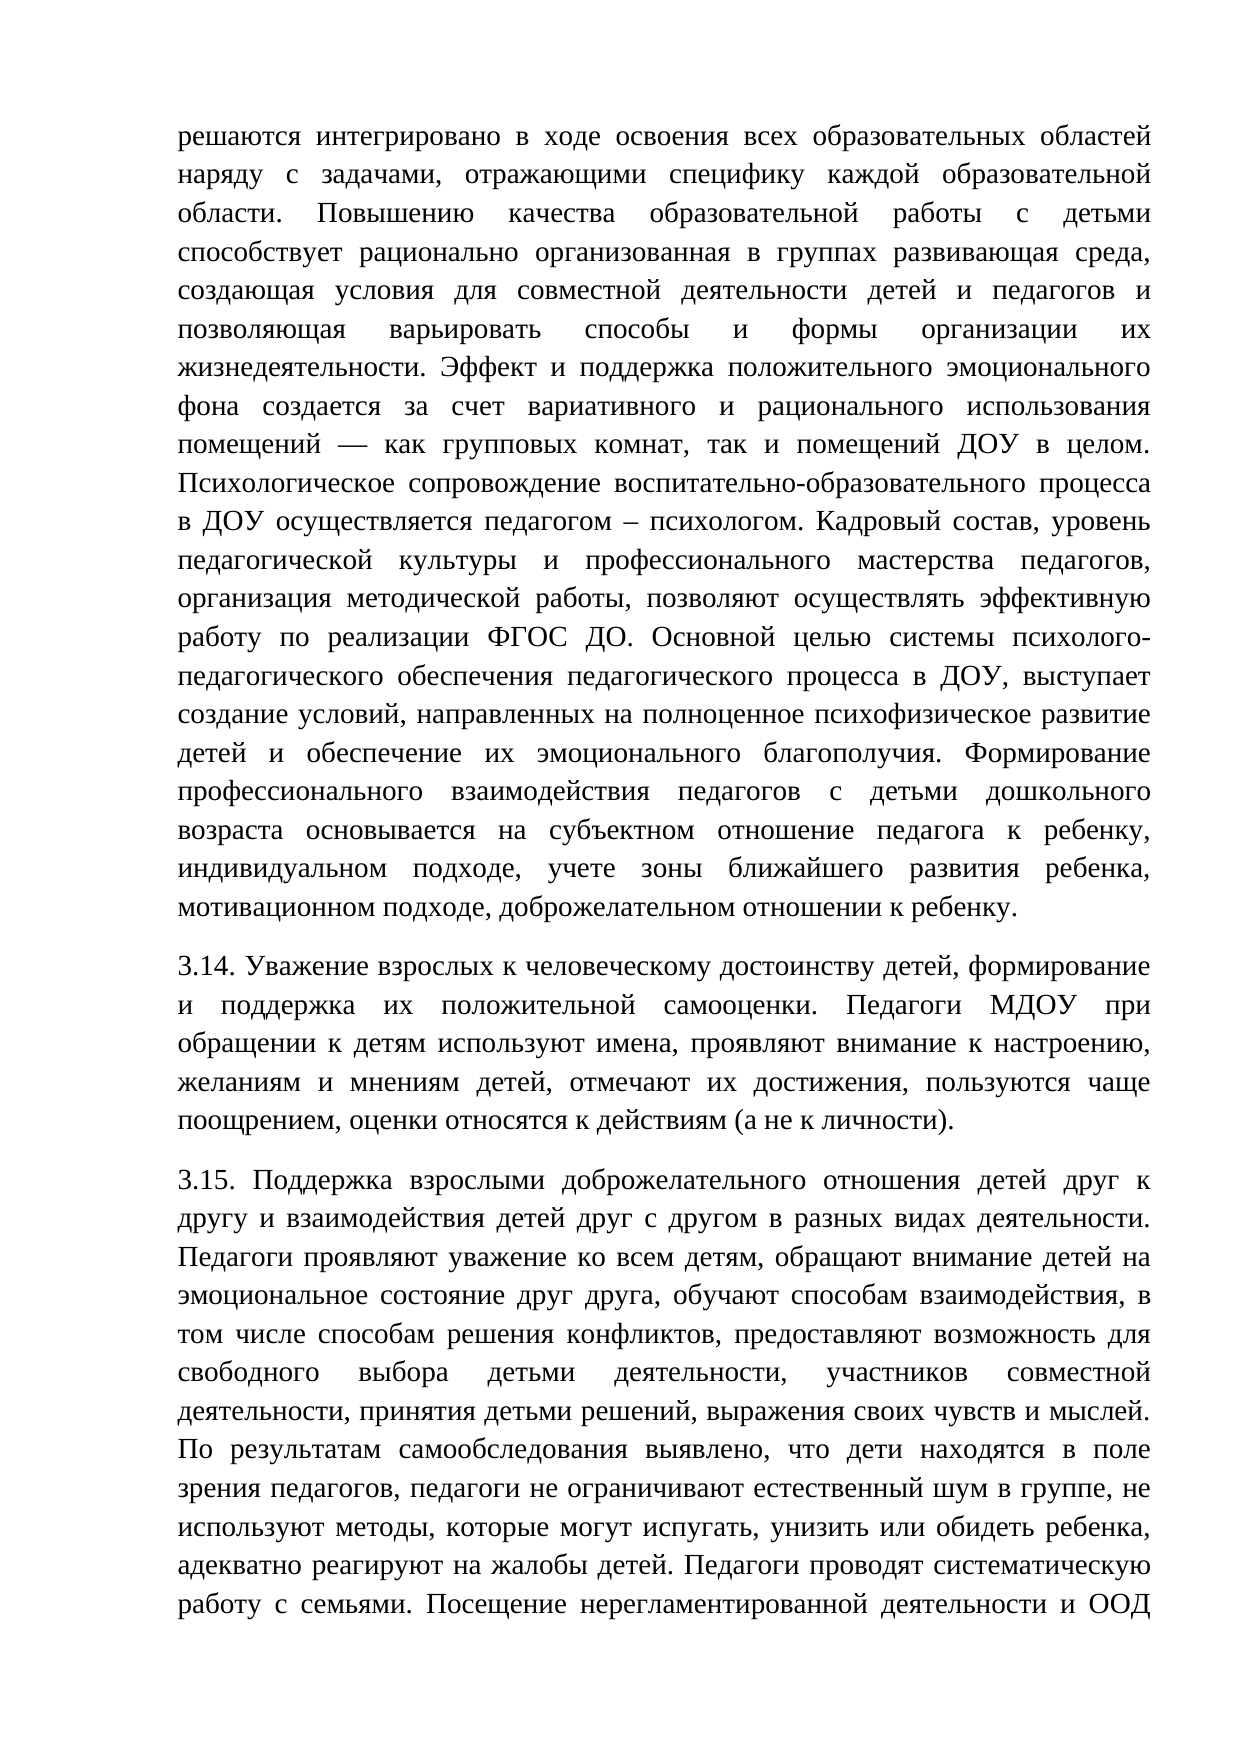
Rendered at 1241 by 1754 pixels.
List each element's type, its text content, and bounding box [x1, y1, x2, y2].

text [177, 118, 1152, 922]
text 3.14. Уважение взрослых к человеческому достоинству детей, формирование и поддержка их положительной самооценки. Педагоги МДОУ при обращении к детям используют имена, проявляют внимание к настроению, желаниям и мнениям детей, отмечают их достижения, пользуются чаще поощрением, оценки относятся к действиям (а не к личности). [177, 948, 1152, 1136]
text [177, 1162, 1152, 1619]
